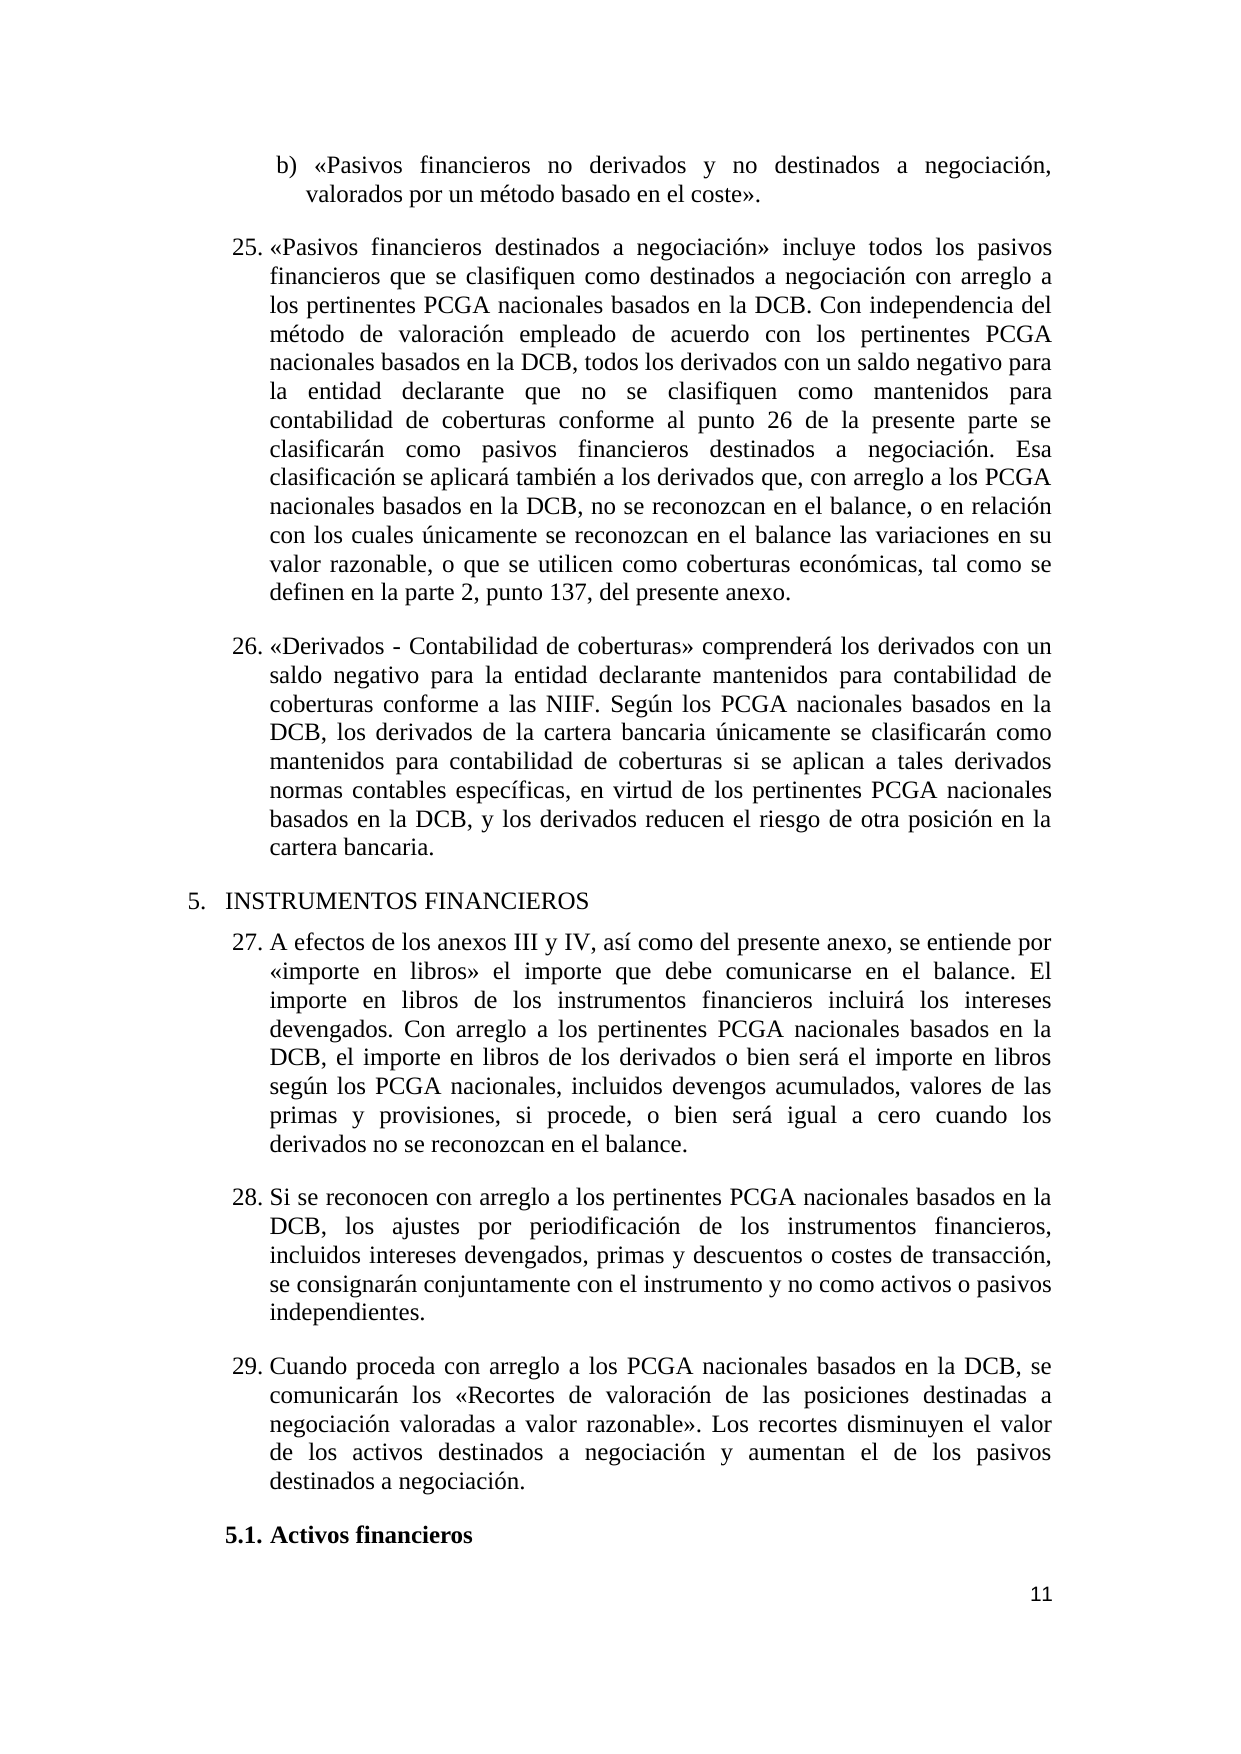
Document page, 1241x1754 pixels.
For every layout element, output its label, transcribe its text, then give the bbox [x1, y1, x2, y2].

text «Pasivos financieros destinados a negociación» incluye todos los pasivos financieros que se clasifiquen como destinados a negociación con arreglo a los pertinentes PCGA nacionales basados en la DCB. Con independencia del método de valoración empleado de acuerdo con los pertinentes PCGA nacionales basados en la DCB, todos los derivados con un saldo negativo para la entidad declarante que no se clasifiquen como mantenidos para contabilidad de coberturas conforme al punto 26 de la presente parte se clasificarán como pasivos financieros destinados a negociación. Esa clasificación se aplicará también a los derivados que, con arreglo a los PCGA nacionales basados en la DCB, no se reconozcan en el balance, o en relación con los cuales únicamente se reconozcan en el balance las variaciones en su valor razonable, o que se utilicen como coberturas económicas, tal como se definen en la parte 2, punto 137, del presente anexo. [232, 232, 1053, 606]
subtitle Activos financieros [225, 1520, 1053, 1549]
text Si se reconocen con arreglo a los pertinentes PCGA nacionales basados en la DCB, los ajustes por periodificación de los instrumentos financieros, incluidos intereses devengados, primas y descuentos o costes de transacción, se consignarán conjuntamente con el instrumento y no como activos o pasivos independientes. [232, 1182, 1053, 1326]
text Cuando proceda con arreglo a los PCGA nacionales basados en la DCB, se comunicarán los «Recortes de valoración de las posiciones destinadas a negociación valoradas a valor razonable». Los recortes disminuyen el valor de los activos destinados a negociación y aumentan el de los pasivos destinados a negociación. [232, 1351, 1053, 1495]
list b) «Pasivos financieros no derivados y no destinados a negociación, valorados por un método basado en el coste». [276, 150, 1053, 207]
subtitle Instrumentos financieros [187, 886, 1053, 915]
text A efectos de los anexos III y IV, así como del presente anexo, se entiende por «importe en libros» el importe que debe comunicarse en el balance. El importe en libros de los instrumentos financieros incluirá los intereses devengados. Con arreglo a los pertinentes PCGA nacionales basados en la DCB, el importe en libros de los derivados o bien será el importe en libros según los PCGA nacionales, incluidos devengos acumulados, valores de las primas y provisiones, si procede, o bien será igual a cero cuando los derivados no se reconozcan en el balance. [232, 927, 1053, 1157]
text «Derivados - Contabilidad de coberturas» comprenderá los derivados con un saldo negativo para la entidad declarante mantenidos para contabilidad de coberturas conforme a las NIIF. Según los PCGA nacionales basados en la DCB, los derivados de la cartera bancaria únicamente se clasificarán como mantenidos para contabilidad de coberturas si se aplican a tales derivados normas contables específicas, en virtud de los pertinentes PCGA nacionales basados en la DCB, y los derivados reducen el riesgo de otra posición en la cartera bancaria. [232, 631, 1053, 861]
